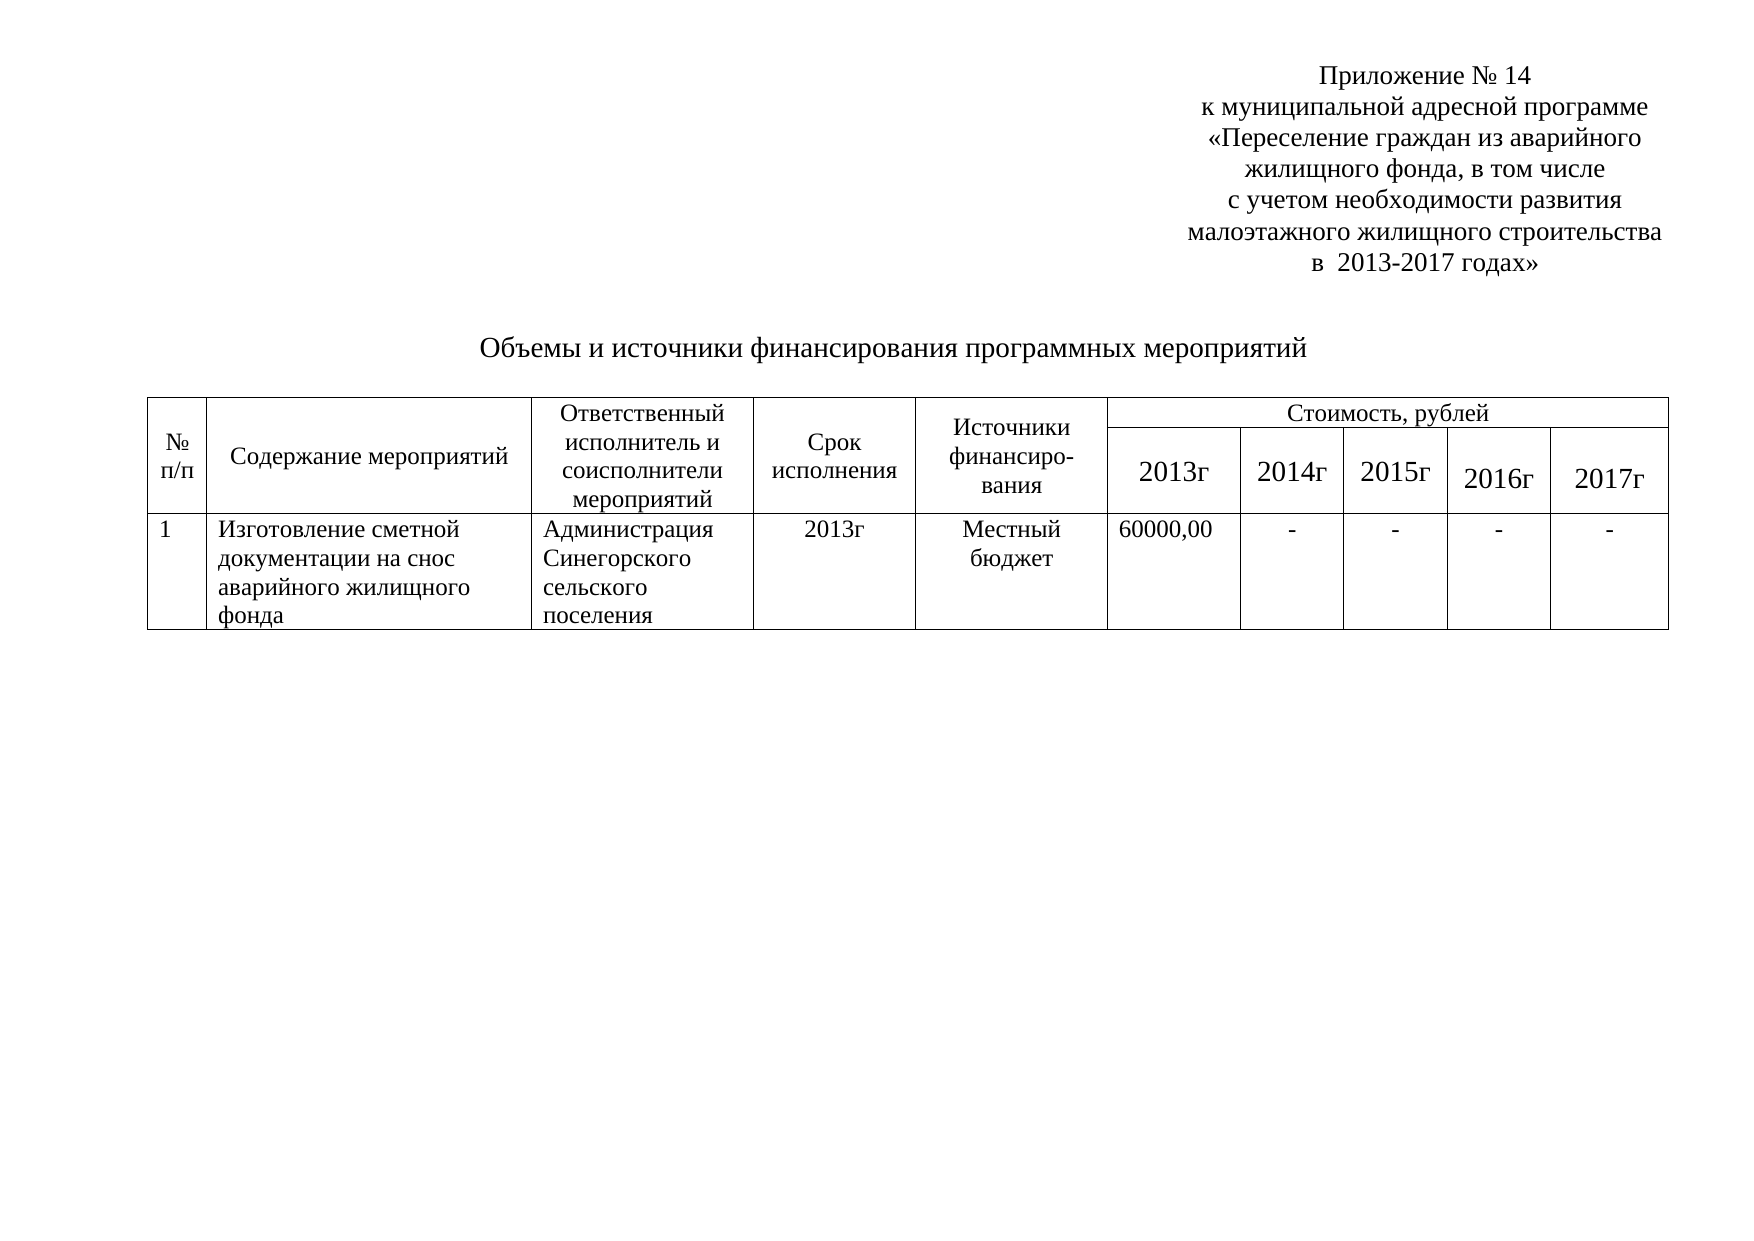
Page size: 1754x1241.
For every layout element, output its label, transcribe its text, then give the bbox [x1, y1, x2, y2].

table_cell Администрация Синегорского сельского поселения [532, 514, 753, 629]
table_header Источники финансиро-вания [916, 398, 1107, 513]
table_cell 2014г [1241, 428, 1343, 513]
table_cell 2015г [1344, 428, 1447, 513]
table_header Стоимость, рублей [1108, 398, 1668, 427]
table_cell Изготовление сметной документации на снос аварийного жилищного фонда [207, 514, 531, 629]
table_header Содержание мероприятий [207, 398, 531, 513]
text с учетом необходимости развития малоэтажного жилищного строительства в 2013-2017 годах» [1181, 184, 1669, 277]
table_cell - [1448, 514, 1550, 629]
table_cell Местный бюджет [916, 514, 1107, 629]
text Объемы и источники финансирования программных мероприятий [118, 330, 1669, 363]
text Приложение № 14 [1181, 59, 1669, 90]
text к муниципальной адресной программе [1181, 90, 1669, 121]
table_cell 2013г [1108, 428, 1240, 513]
table_header № п/п [148, 398, 206, 513]
table_header Ответственный исполнитель и соисполнители мероприятий [532, 398, 753, 513]
table_cell 2016г [1448, 428, 1550, 513]
text «Переселение граждан из аварийного жилищного фонда, в том числе [1181, 121, 1669, 184]
table_cell - [1344, 514, 1447, 629]
table_header Срок исполнения [754, 398, 915, 513]
table_cell 1 [148, 514, 206, 629]
table_cell 2017г [1551, 428, 1668, 513]
table_cell 60000,00 [1108, 514, 1240, 629]
table_cell - [1551, 514, 1668, 629]
table_cell 2013г [754, 514, 915, 629]
table_cell - [1241, 514, 1343, 629]
